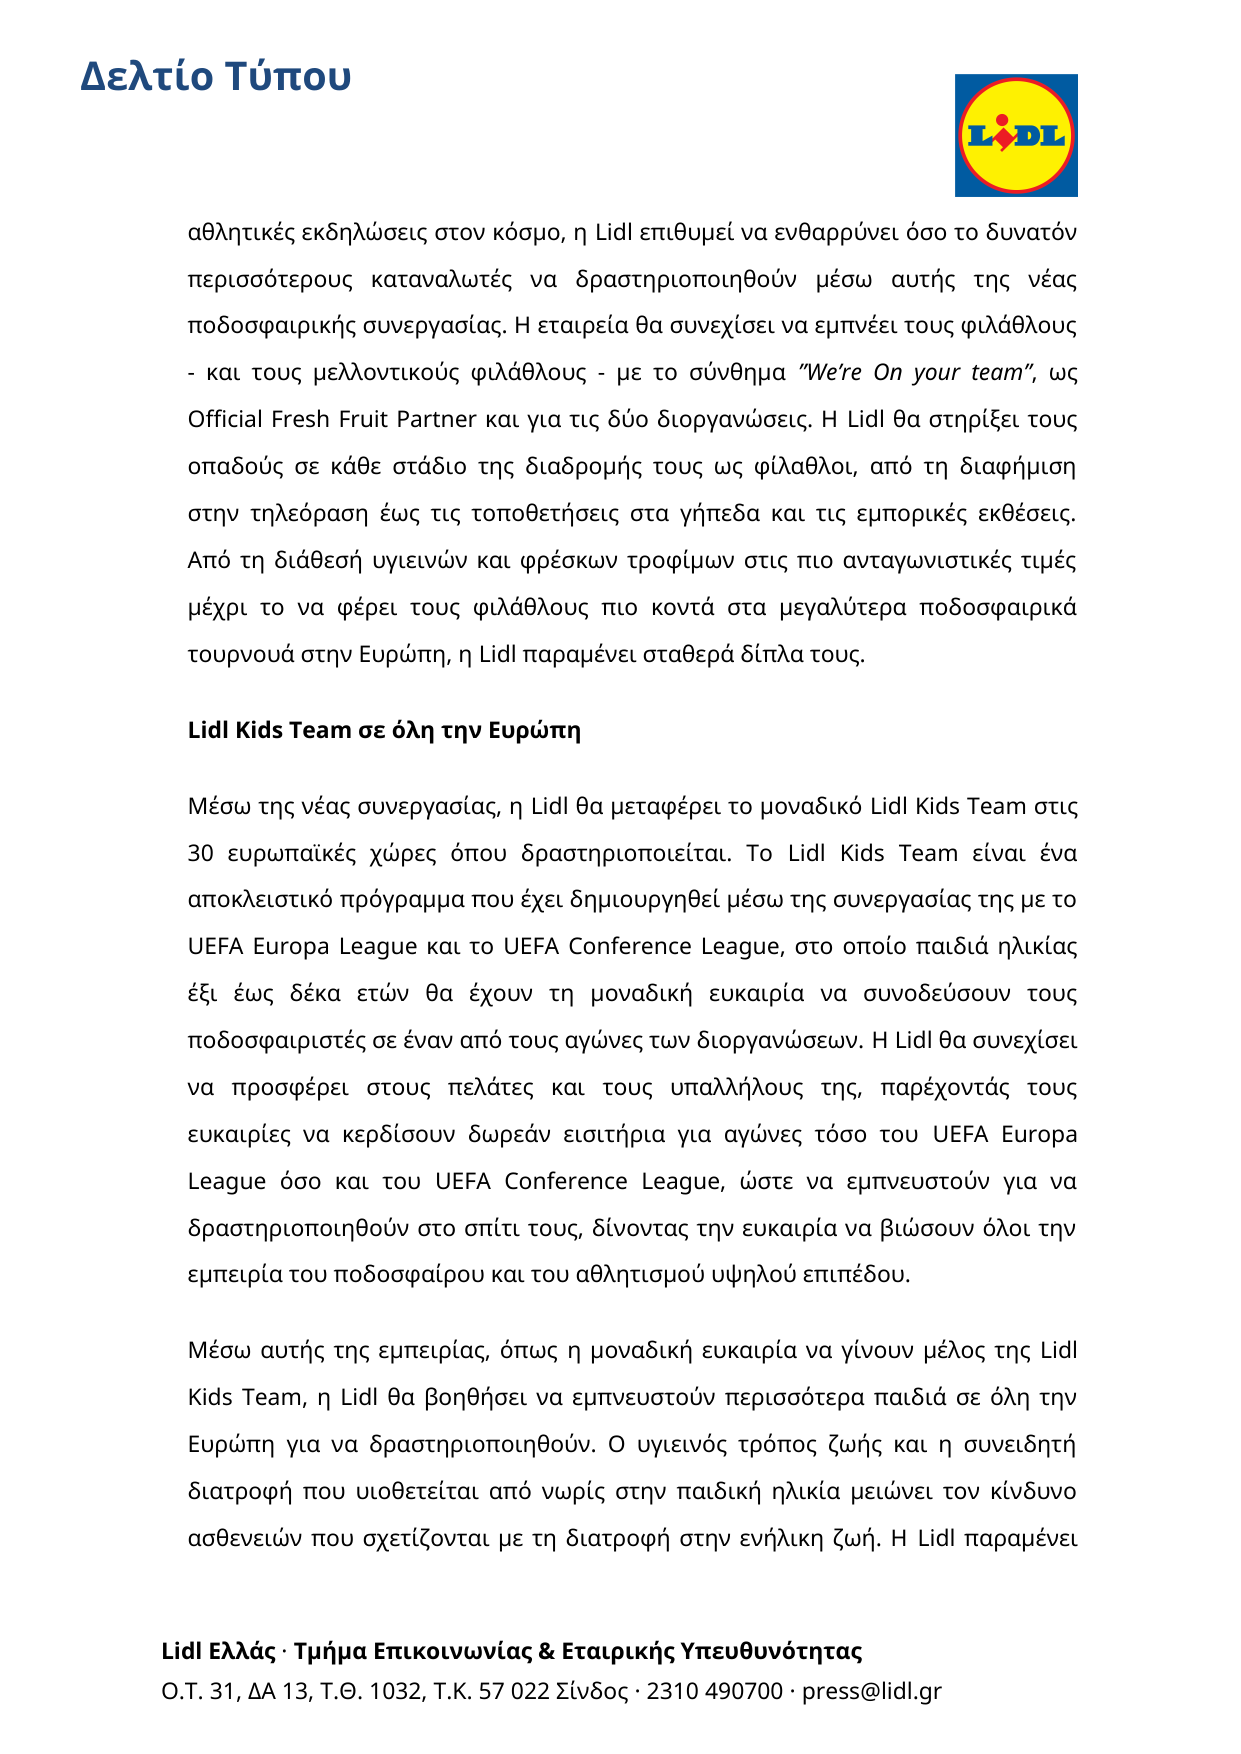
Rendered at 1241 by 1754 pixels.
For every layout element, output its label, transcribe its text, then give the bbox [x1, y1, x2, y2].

text Lidl Kids Team σε όλη την Ευρώπη [187, 713, 1078, 745]
text Μέσω της νέας συνεργασίας, η Lidl θα μεταφέρει το μοναδικό Lidl Kids Team στις 30 ευρωπαϊκές χώρες όπου δραστηριοποιείται. Το Lidl Kids Team είναι ένα αποκλειστικό πρόγραμμα που έχει δημιουργηθεί μέσω της συνεργασίας της με το UEFA Europa League και το UEFA Conference League, στο οποίο παιδιά ηλικίας έξι έως δέκα ετών θα έχουν τη μοναδική ευκαιρία να συνοδεύσουν τους ποδοσφαιριστές σε έναν από τους αγώνες των διοργανώσεων. Η Lidl θα συνεχίσει να προσφέρει στους πελάτες και τους υπαλλήλους της, παρέχοντάς τους ευκαιρίες να κερδίσουν δωρεάν εισιτήρια για αγώνες τόσο του UEFA Europa League όσο και του UEFA Conference League, ώστε να εμπνευστούν για να δραστηριοποιηθούν στο σπίτι τους, δίνοντας την ευκαιρία να βιώσουν όλοι την εμπειρία του ποδοσφαίρου και του αθλητισμού υψηλού επιπέδου. [187, 789, 1078, 1289]
picture [954, 73, 1078, 198]
